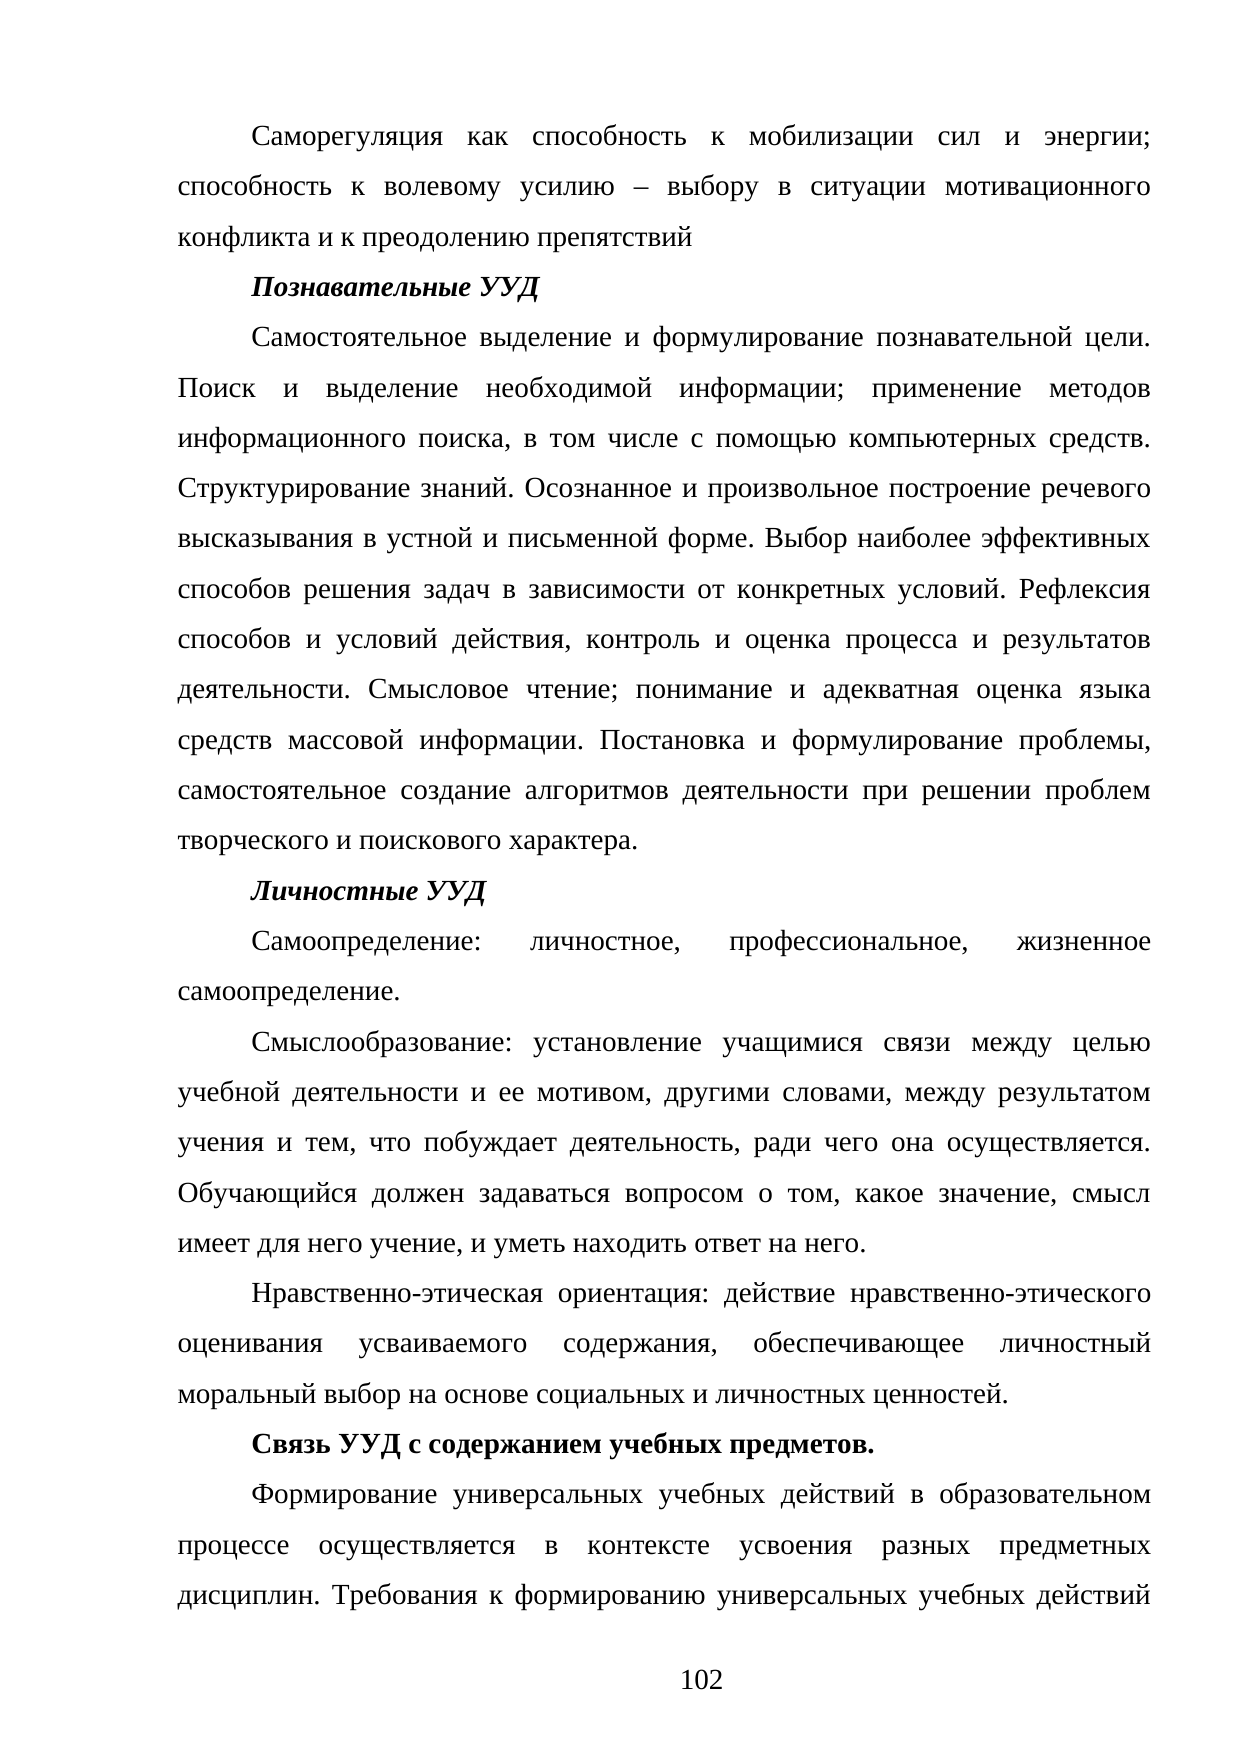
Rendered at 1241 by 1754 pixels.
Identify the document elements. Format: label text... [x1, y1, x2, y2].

text Личностные УУД [177, 873, 1152, 906]
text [177, 1477, 1152, 1611]
text Смыслообразование: установление учащимися связи между целью учебной деятельности и ее мотивом, другими словами, между результатом учения и тем, что побуждает деятельность, ради чего она осуществляется. Обучающийся должен задаваться вопросом о том, какое значение, смысл имеет для него учение, и уметь находить ответ на него. [177, 1024, 1152, 1258]
text Нравственно-этическая ориентация: действие нравственно-этического оценивания усваиваемого содержания, обеспечивающее личностный моральный выбор на основе социальных и личностных ценностей. [177, 1275, 1152, 1409]
text Познавательные УУД [177, 269, 1152, 303]
text Самоопределение: личностное, профессиональное, жизненное самоопределение. [177, 923, 1152, 1007]
text Самостоятельное выделение и формулирование познавательной цели. Поиск и выделение необходимой информации; применение методов информационного поиска, в том числе с помощью компьютерных средств. Структурирование знаний. Осознанное и произвольное построение речевого высказывания в устной и письменной форме. Выбор наиболее эффективных способов решения задач в зависимости от конкретных условий. Рефлексия способов и условий действия, контроль и оценка процесса и результатов деятельности. Смысловое чтение; понимание и адекватная оценка языка средств массовой информации. Постановка и формулирование проблемы, самостоятельное создание алгоритмов деятельности при решении проблем творческого и поискового характера. [177, 319, 1152, 856]
text Саморегуляция как способность к мобилизации сил и энергии; способность к волевому усилию – выбору в ситуации мотивационного конфликта и к преодолению препятствий [177, 118, 1152, 252]
text Связь УУД с содержанием учебных предметов. [177, 1426, 1152, 1460]
